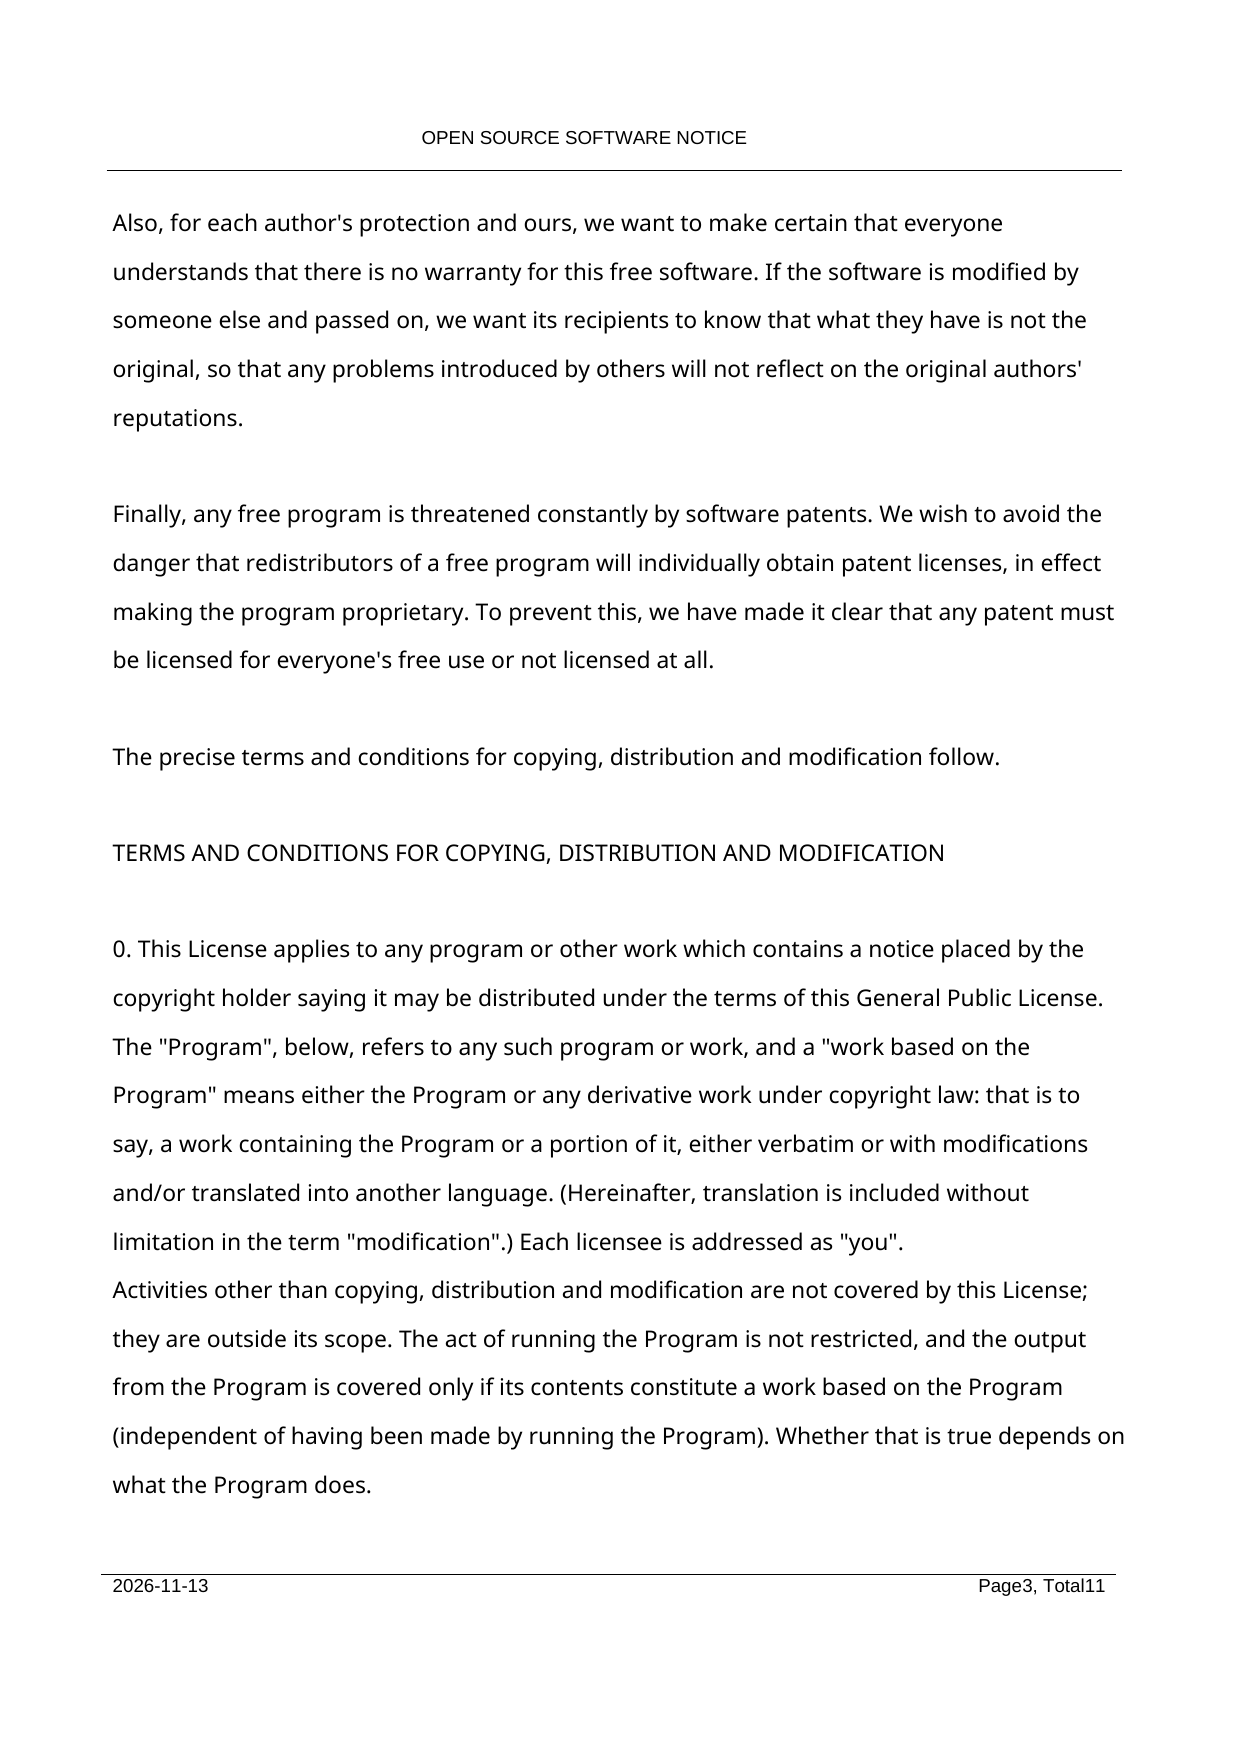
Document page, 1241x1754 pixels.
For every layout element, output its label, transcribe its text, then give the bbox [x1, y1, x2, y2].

text The precise terms and conditions for copying, distribution and modification follow. [112, 740, 1128, 773]
text TERMS AND CONDITIONS FOR COPYING, DISTRIBUTION AND MODIFICATION [112, 836, 1128, 869]
text Activities other than copying, distribution and modification are not covered by this License; they are outside its scope. The act of running the Program is not restricted, and the output from the Program is covered only if its contents constitute a work based on the Program (independent of having been made by running the Program). Whether that is true depends on what the Program does. [112, 1273, 1128, 1501]
text Also, for each author's protection and ours, we want to make certain that everyone understands that there is no warranty for this free software. If the software is modified by someone else and passed on, we want its recipients to know that what they have is not the original, so that any problems introduced by others will not reflect on the original authors' reputations. [112, 206, 1128, 434]
text Finally, any free program is threatened constantly by software patents. We wish to avoid the danger that redistributors of a free program will individually obtain patent licenses, in effect making the program proprietary. To prevent this, we have made it clear that any patent must be licensed for everyone's free use or not licensed at all. [112, 498, 1128, 676]
text 0. This License applies to any program or other work which contains a notice placed by the copyright holder saying it may be distributed under the terms of this General Public License. The "Program", below, refers to any such program or work, and a "work based on the Program" means either the Program or any derivative work under copyright law: that is to say, a work containing the Program or a portion of it, either verbatim or with modifications and/or translated into another language. (Hereinafter, translation is included without limitation in the term "modification".) Each licensee is addressed as "you". [112, 933, 1128, 1258]
